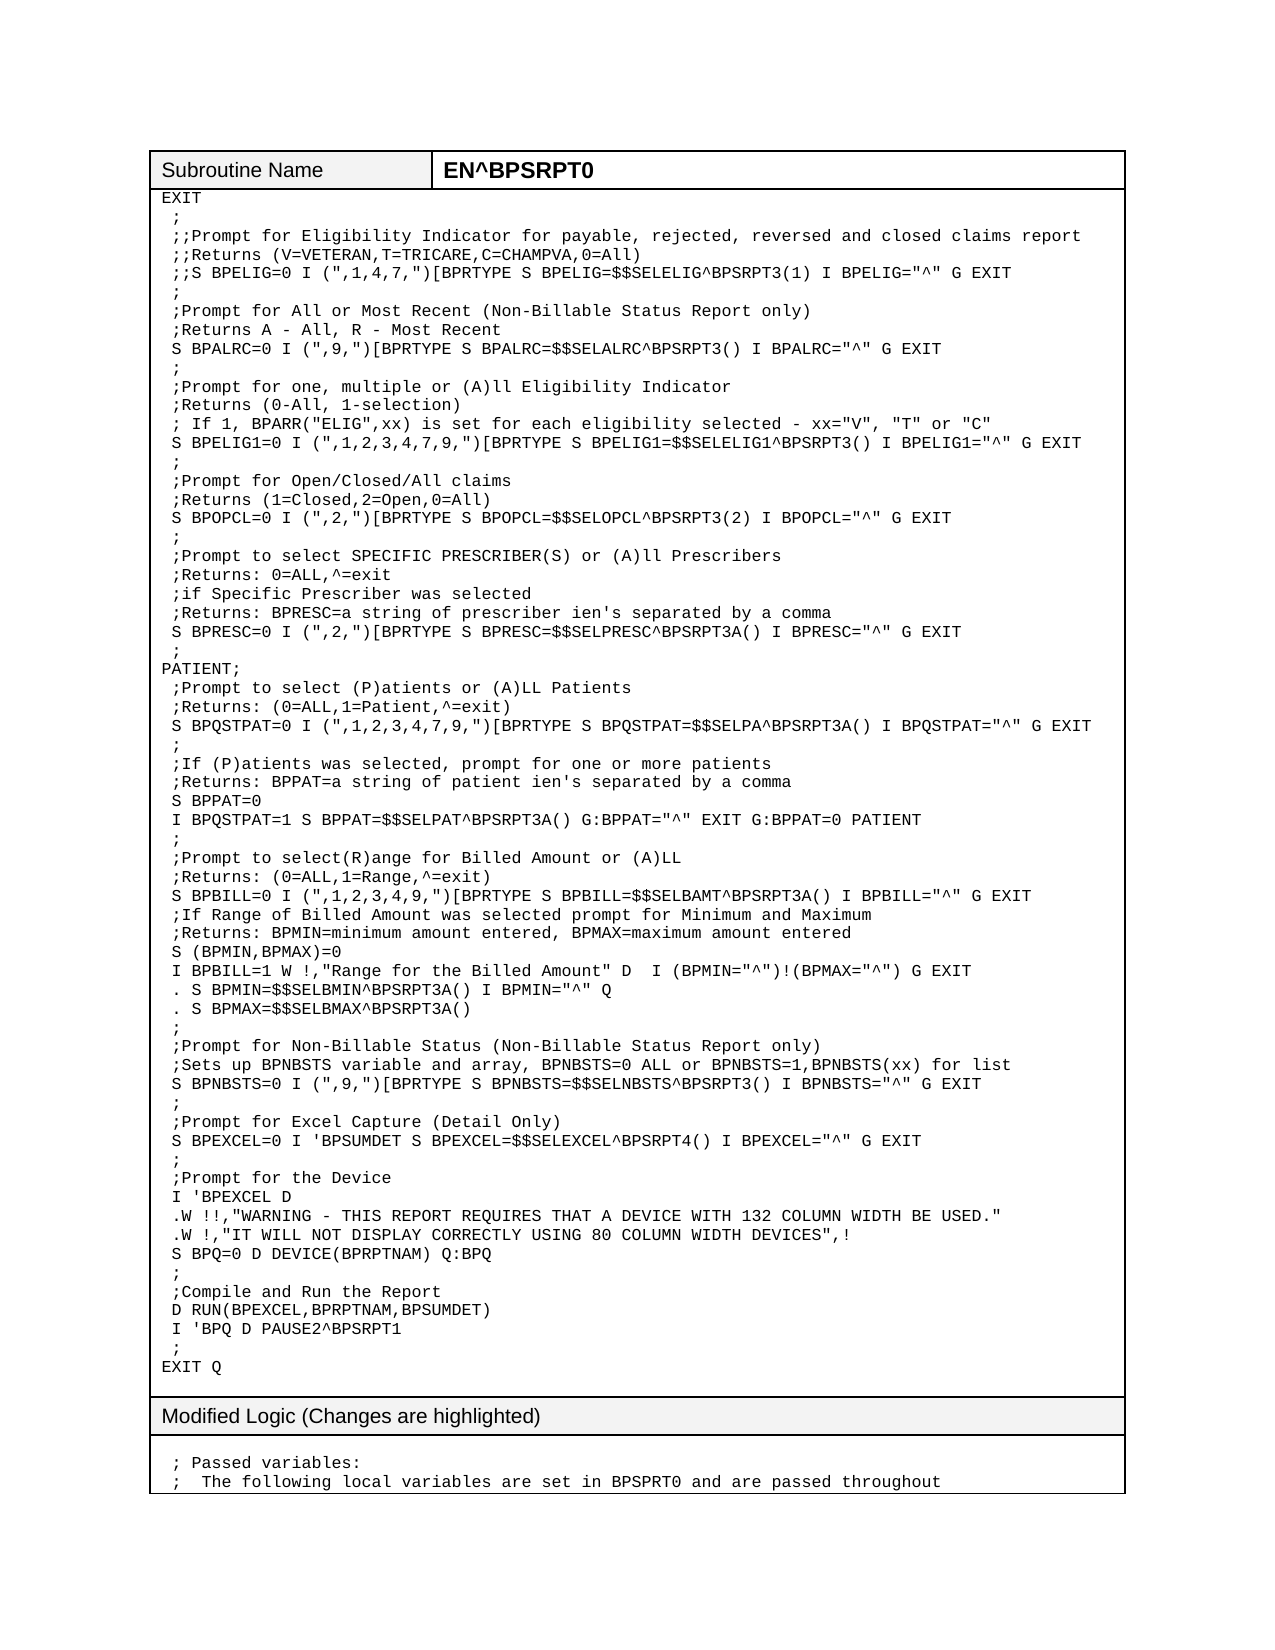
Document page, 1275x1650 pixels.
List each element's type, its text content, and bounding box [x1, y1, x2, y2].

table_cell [151, 190, 1124, 1396]
table_header Subroutine Name [151, 152, 431, 188]
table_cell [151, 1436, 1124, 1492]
table_header EN^BPSRPT0 [433, 152, 1124, 188]
table_cell Modified Logic (Changes are highlighted) [151, 1398, 1124, 1434]
